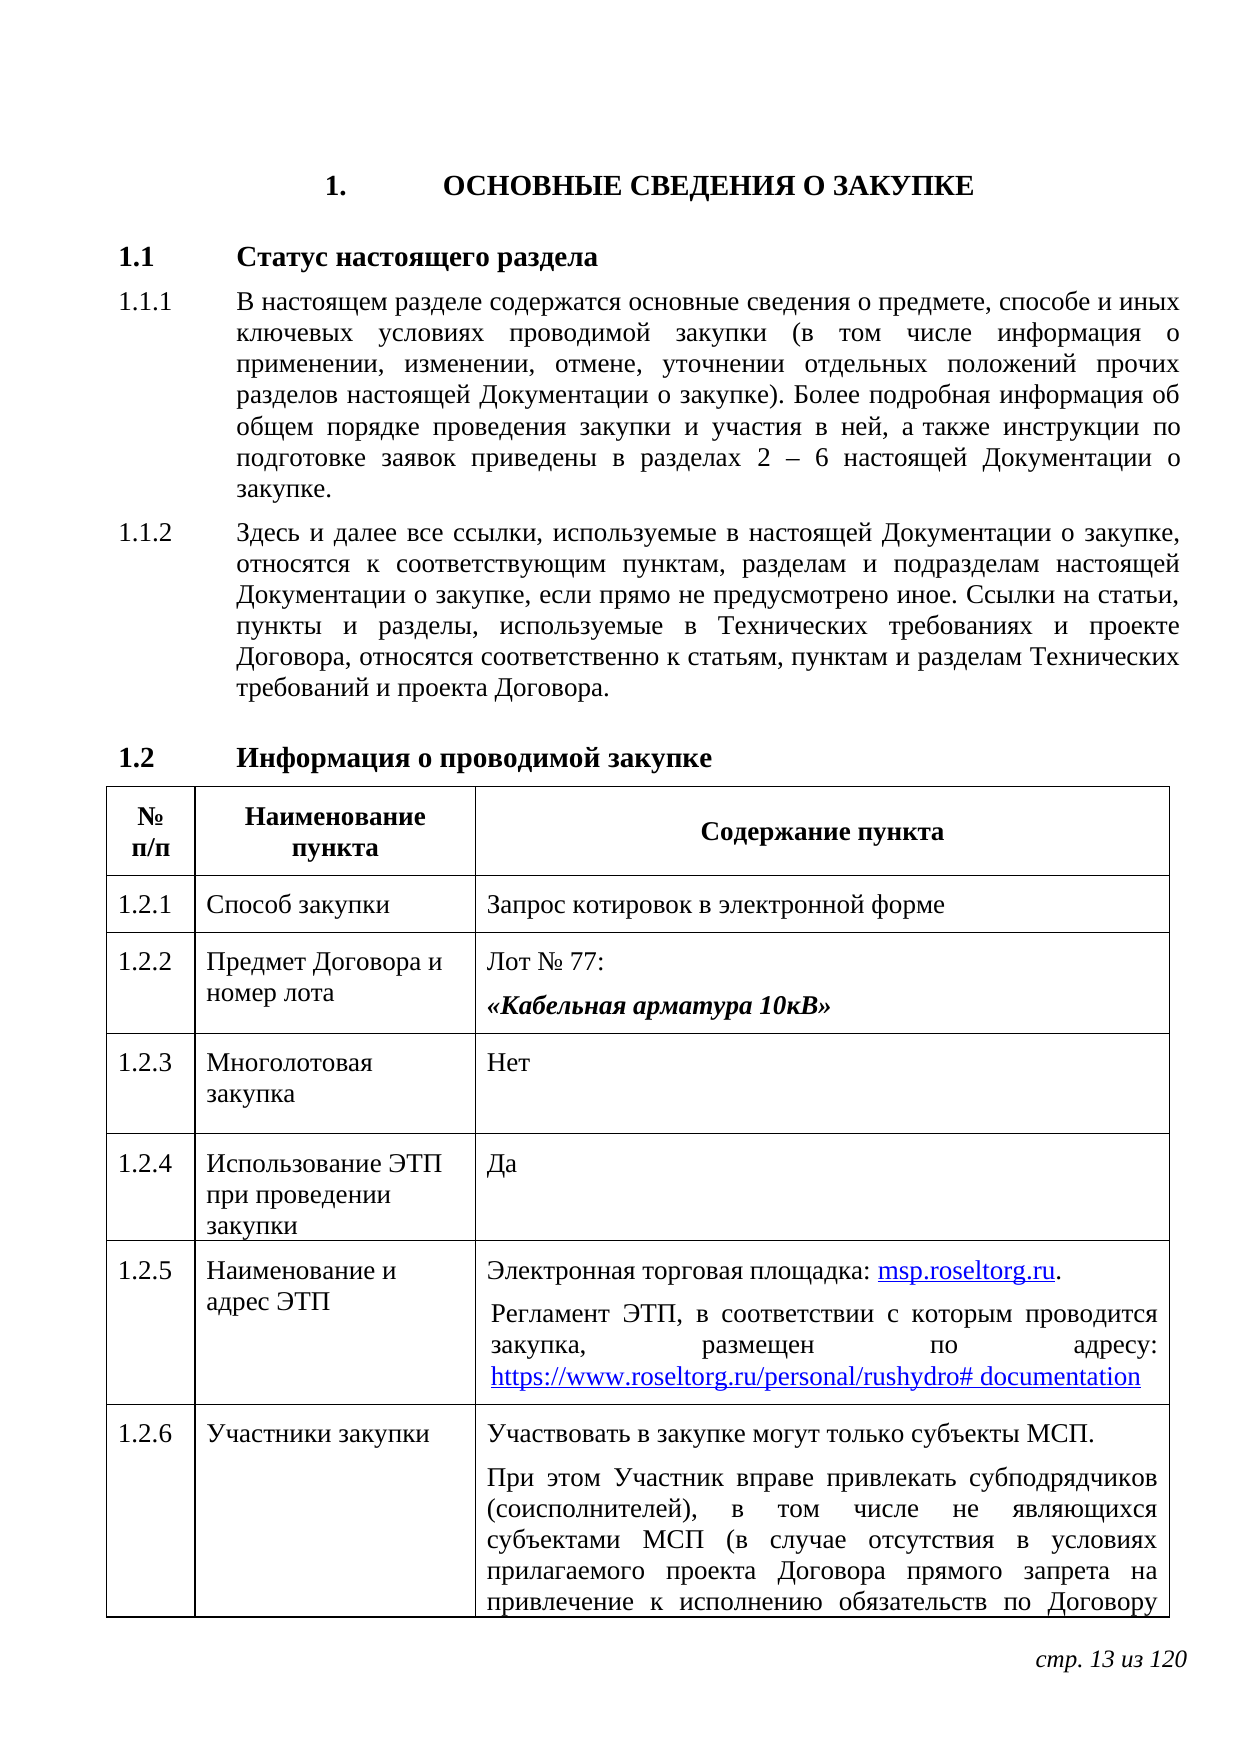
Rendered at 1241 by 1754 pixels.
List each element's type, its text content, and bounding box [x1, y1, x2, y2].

table_cell Лот № 77: «Кабельная арматура 10кВ» [476, 933, 1169, 1032]
table_cell Участники закупки [196, 1405, 475, 1616]
table_cell Электронная торговая площадка: msp.roseltorg.ru. Регламент ЭТП, в соответствии с которым проводится закупка, размещен по адресу: https://www.roseltorg.ru/personal/rushydro# documentation [476, 1241, 1169, 1403]
table_cell [107, 1241, 194, 1403]
table_cell Запрос котировок в электронной форме [476, 876, 1169, 932]
subtitle Информация о проводимой закупке [118, 740, 1181, 774]
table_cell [476, 1405, 1169, 1616]
table_cell Использование ЭТП при проведении закупки [196, 1134, 475, 1240]
table_cell [107, 1034, 194, 1133]
table_cell Да [476, 1134, 1169, 1240]
table_header № п/п [107, 787, 194, 874]
table_cell [107, 933, 194, 1032]
list Здесь и далее все ссылки, используемые в настоящей Документации о закупке, относятся к соответствующим пунктам, разделам и подразделам настоящей Документации о закупке, если прямо не предусмотрено иное. Ссылки на статьи, пункты и разделы, используемые в Технических требованиях и проекте Договора, относятся соответственно к статьям, пунктам и разделам Технических требований и проекта Договора. [118, 516, 1181, 703]
table_cell Многолотовая закупка [196, 1034, 475, 1133]
table_cell [107, 1134, 194, 1240]
table_cell Способ закупки [196, 876, 475, 932]
table_header Наименование пункта [196, 787, 475, 874]
subtitle ОСНОВНЫЕ СВЕДЕНИЯ О ЗАКУПКЕ [118, 168, 1181, 202]
table_cell [107, 1405, 194, 1616]
list В настоящем разделе содержатся основные сведения о предмете, способе и иных ключевых условиях проводимой закупки (в том числе информация о применении, изменении, отмене, уточнении отдельных положений прочих разделов настоящей Документации о закупке). Более подробная информация об общем порядке проведения закупки и участия в ней, а также инструкции по подготовке заявок приведены в разделах 2 – 6 настоящей Документации о закупке. [118, 285, 1181, 503]
subtitle Статус настоящего раздела [118, 239, 1181, 273]
table_header Содержание пункта [476, 787, 1169, 874]
table_cell Предмет Договора и номер лота [196, 933, 475, 1032]
table_cell [107, 876, 194, 932]
table_cell Нет [476, 1034, 1169, 1133]
table_cell Наименование и адрес ЭТП [196, 1241, 475, 1403]
